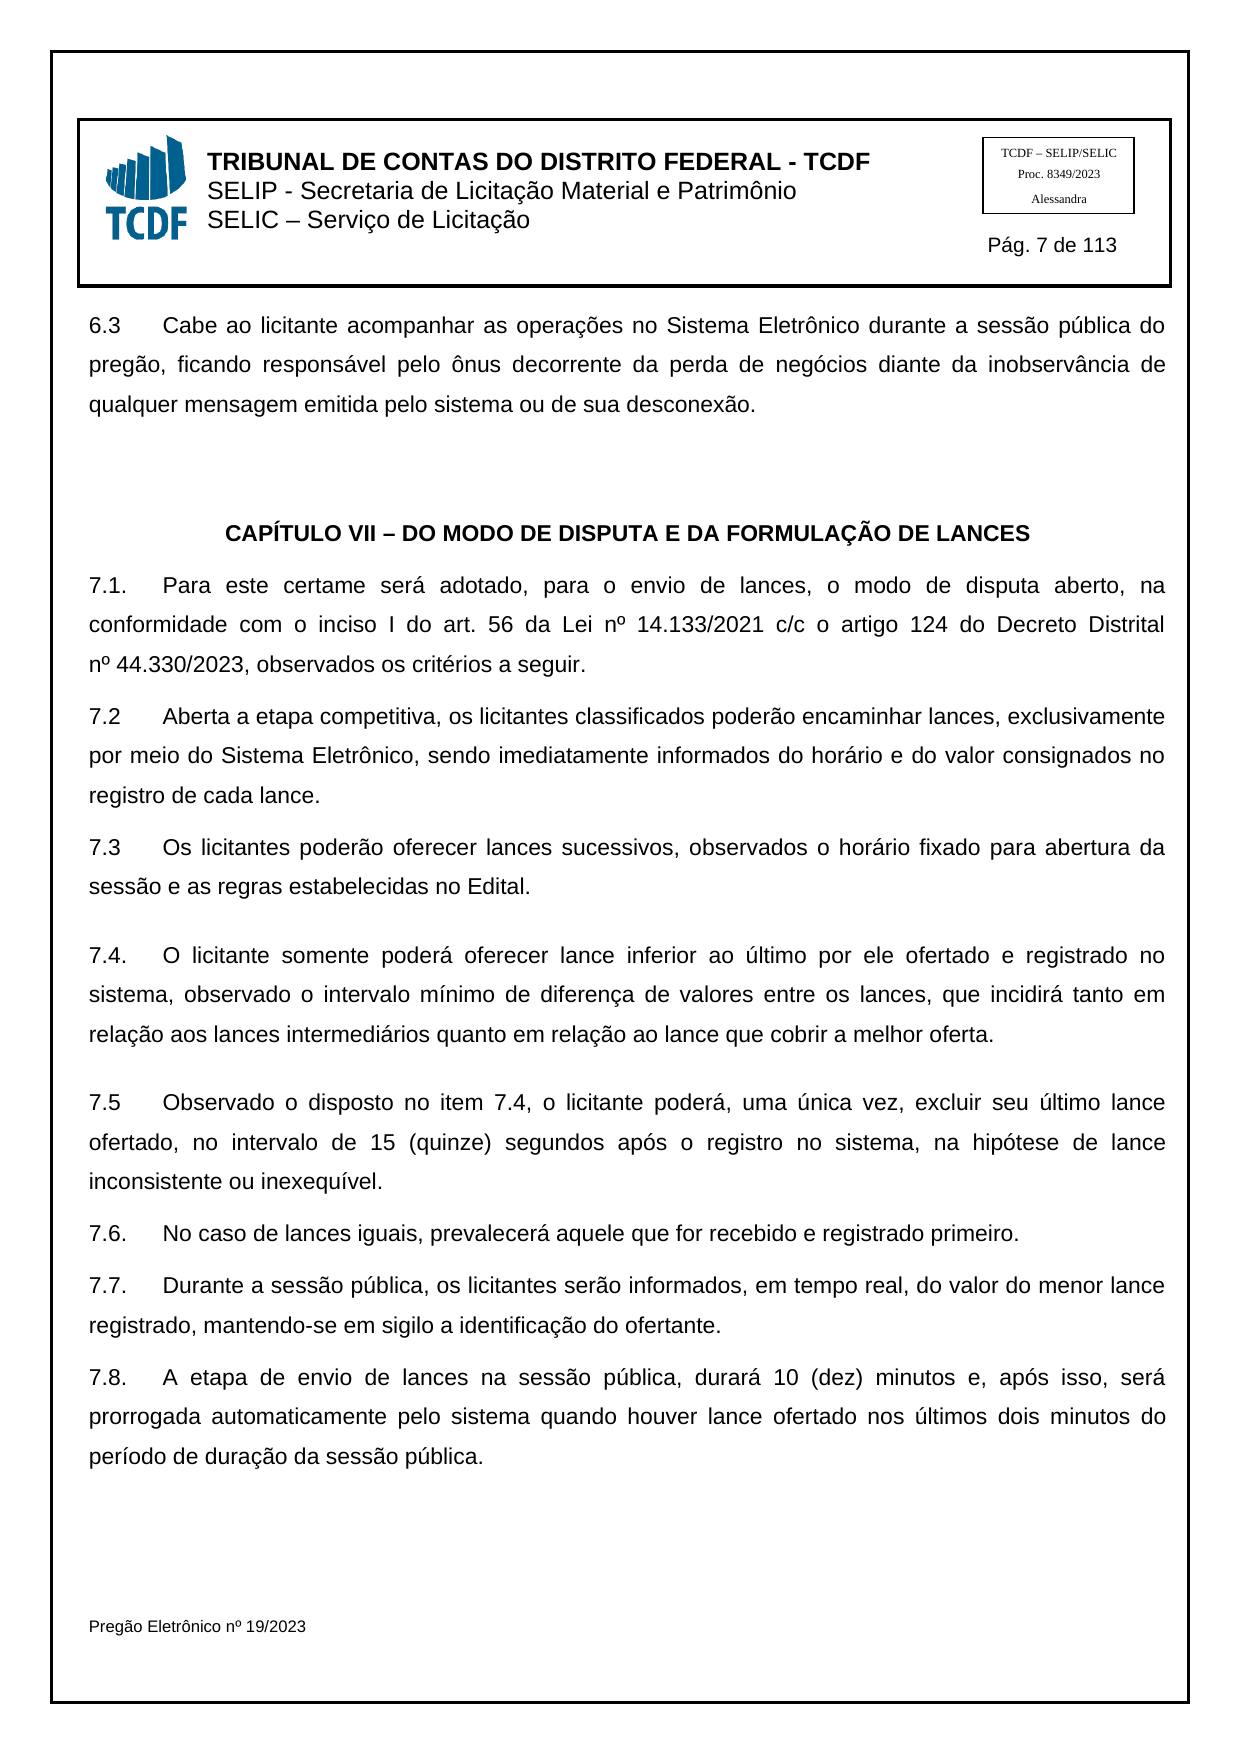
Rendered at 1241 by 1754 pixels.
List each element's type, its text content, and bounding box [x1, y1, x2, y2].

text 7.7. Durante a sessão pública, os licitantes serão informados, em tempo real, do valor do menor lance registrado, mantendo-se em sigilo a identificação do ofertante. [89, 1272, 1167, 1338]
text 7.1. Para este certame será adotado, para o envio de lances, o modo de disputa aberto, na conformidade com o inciso I do art. 56 da Lei nº 14.133/2021 c/c o artigo 124 do Decreto Distrital nº 44.330/2023, observados os critérios a seguir. [89, 572, 1167, 677]
text 7.5 Observado o disposto no item 7.4, o licitante poderá, uma única vez, excluir seu último lance ofertado, no intervalo de 15 (quinze) segundos após o registro no sistema, na hipótese de lance inconsistente ou inexequível. [89, 1089, 1167, 1194]
text 7.8. A etapa de envio de lances na sessão pública, durará 10 (dez) minutos e, após isso, será prorrogada automaticamente pelo sistema quando houver lance ofertado nos últimos dois minutos do período de duração da sessão pública. [89, 1364, 1167, 1469]
text 7.2 Aberta a etapa competitiva, os licitantes classificados poderão encaminhar lances, exclusivamente por meio do Sistema Eletrônico, sendo imediatamente informados do horário e do valor consignados no registro de cada lance. [89, 703, 1167, 808]
text 7.6. No caso de lances iguais, prevalecerá aquele que for recebido e registrado primeiro. [89, 1220, 1167, 1247]
text 7.4. O licitante somente poderá oferecer lance inferior ao último por ele ofertado e registrado no sistema, observado o intervalo mínimo de diferença de valores entre os lances, que incidirá tanto em relação aos lances intermediários quanto em relação ao lance que cobrir a melhor oferta. [89, 942, 1167, 1047]
text 6.3 Cabe ao licitante acompanhar as operações no Sistema Eletrônico durante a sessão pública do pregão, ficando responsável pelo ônus decorrente da perda de negócios diante da inobservância de qualquer mensagem emitida pelo sistema ou de sua desconexão. [89, 312, 1167, 417]
text 7.3 Os licitantes poderão oferecer lances sucessivos, observados o horário fixado para abertura da sessão e as regras estabelecidas no Edital. [89, 833, 1167, 899]
picture [91, 132, 201, 242]
text Capítulo ViI – DO MODO DE DISPUTA E DA formulação de lances [89, 520, 1167, 546]
